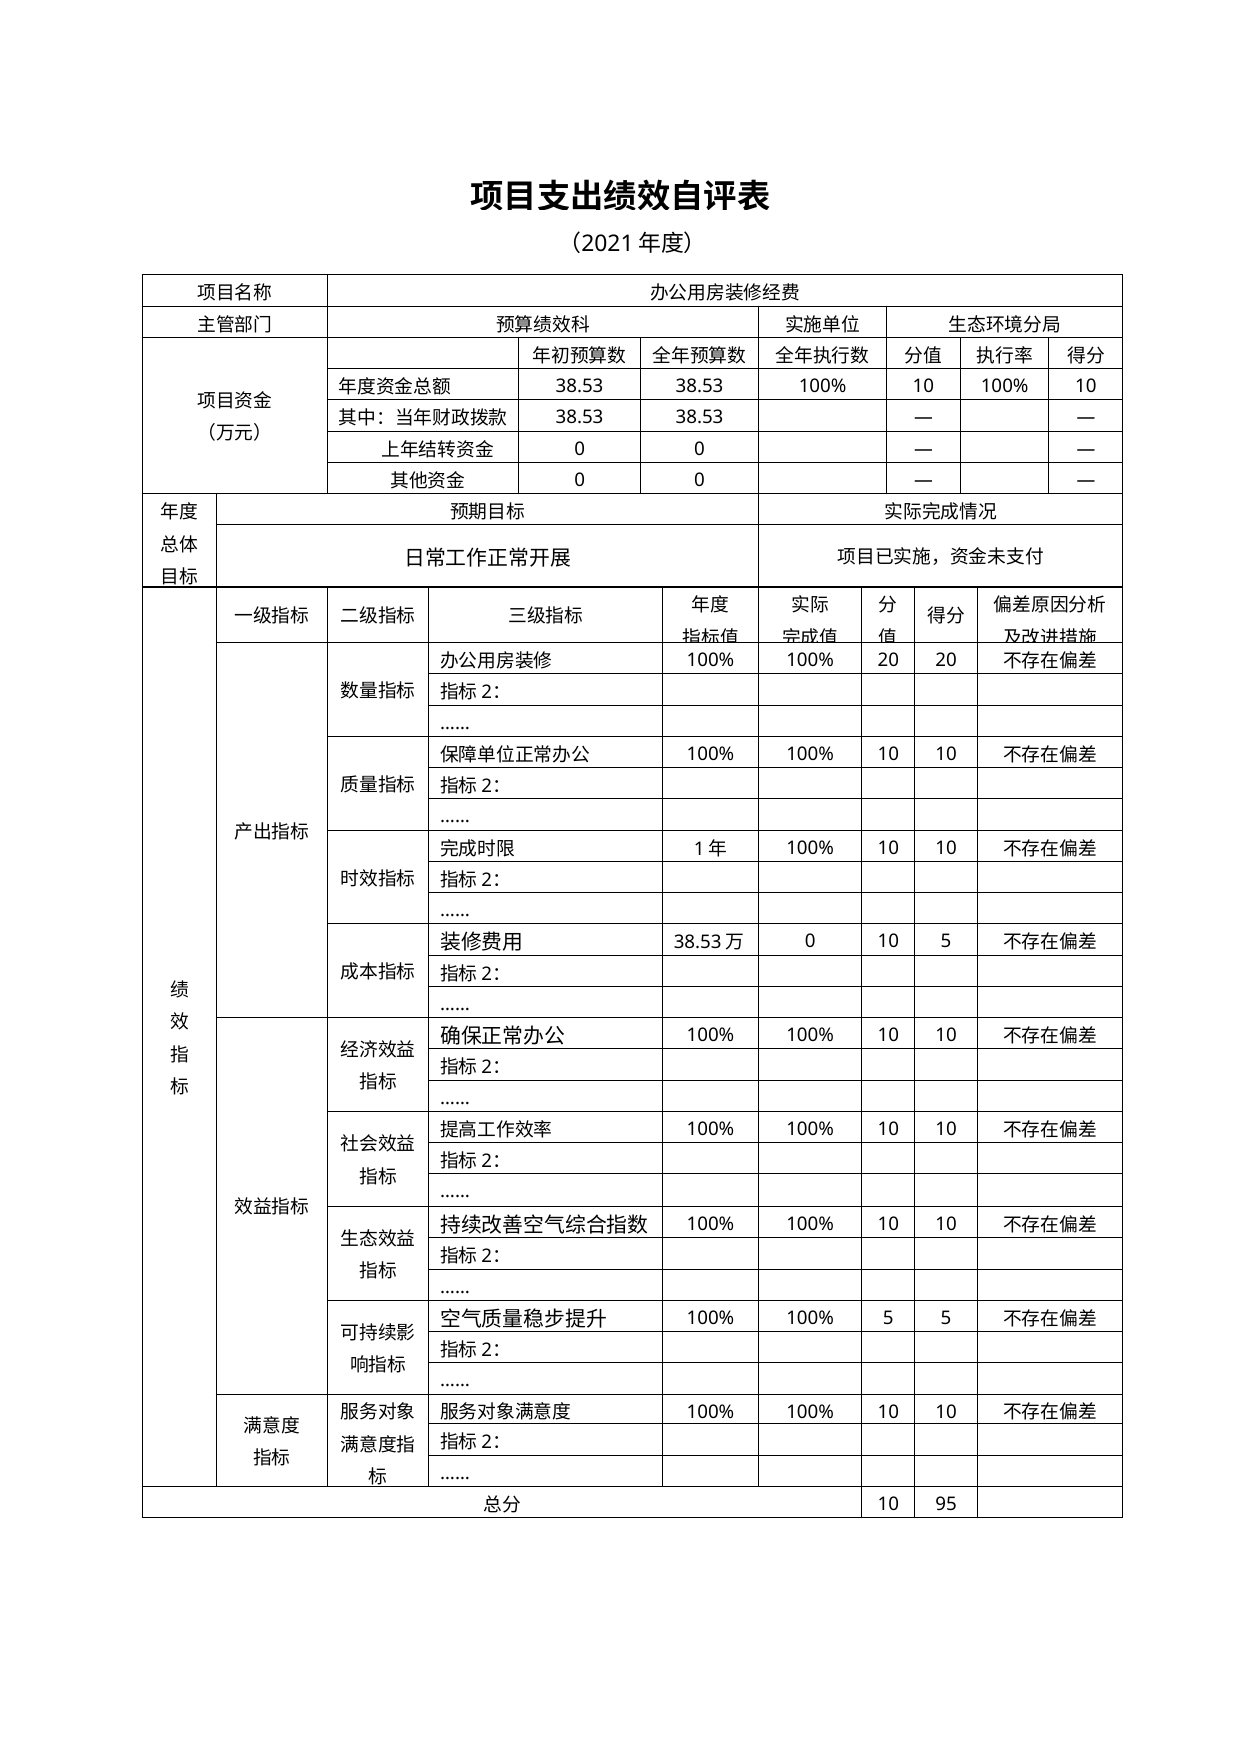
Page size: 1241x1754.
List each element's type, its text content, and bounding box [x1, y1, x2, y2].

table_cell 100% [961, 369, 1048, 399]
table_cell 指标2： [429, 1238, 662, 1268]
table_cell [978, 1332, 1122, 1362]
table_cell [862, 956, 914, 986]
table_cell [663, 1049, 758, 1079]
table_cell 10 [862, 831, 914, 861]
table_cell 生态环境分局 [887, 307, 1122, 337]
table_cell [978, 674, 1122, 704]
table_cell 服务对象满意度指标 [328, 1395, 428, 1486]
table_cell 95 [915, 1487, 977, 1517]
table_cell [862, 1363, 914, 1393]
table_cell [978, 799, 1122, 829]
table_cell 二级指标 [328, 588, 428, 642]
table_cell [978, 1363, 1122, 1393]
table_cell 指标2： [429, 1049, 662, 1079]
table_cell [759, 1424, 861, 1454]
table_cell 项目名称 [143, 275, 327, 306]
table_cell [915, 768, 977, 798]
table_cell 10 [862, 1018, 914, 1048]
table_cell 效益指标 [217, 1018, 327, 1393]
table_cell 办公用房装修经费 [328, 275, 1122, 306]
table_cell [759, 1238, 861, 1268]
table_cell 其中：当年财政拨款 [328, 400, 518, 431]
table_cell [915, 956, 977, 986]
table_cell 偏差原因分析及改进措施 [978, 588, 1122, 642]
table_cell [759, 956, 861, 986]
table_cell 指标2： [429, 1424, 662, 1454]
table_cell [862, 1238, 914, 1268]
table_cell 质量指标 [328, 737, 428, 829]
table_cell 不存在偏差 [978, 737, 1122, 767]
table_cell 0 [641, 463, 758, 493]
table_cell [862, 799, 914, 829]
table_cell [978, 768, 1122, 798]
table_cell 不存在偏差 [978, 1112, 1122, 1142]
table_cell [663, 768, 758, 798]
table_cell 年度资金总额 [328, 369, 518, 399]
table_cell [862, 706, 914, 736]
table_cell [915, 1363, 977, 1393]
table_cell 预期目标 [217, 494, 758, 524]
table_cell [759, 1081, 861, 1111]
table_cell 其他资金 [328, 463, 518, 493]
table_cell 100% [663, 737, 758, 767]
table_cell [978, 1424, 1122, 1454]
table_cell 年初预算数 [519, 338, 640, 368]
table_cell 0 [519, 432, 640, 462]
table_cell 实际完成情况 [759, 494, 1122, 524]
table_cell 实施单位 [759, 307, 886, 337]
table_cell [978, 1270, 1122, 1300]
table_cell 总分 [143, 1487, 861, 1517]
table_cell 指标2： [429, 862, 662, 892]
table_cell [759, 1270, 861, 1300]
table_cell 38.53 [519, 369, 640, 399]
table_cell 100% [759, 369, 886, 399]
table_cell 10 [862, 737, 914, 767]
table_cell 产出指标 [217, 643, 327, 1017]
table_cell [663, 1363, 758, 1393]
table_cell 保障单位正常办公 [429, 737, 662, 767]
table_cell [915, 1456, 977, 1486]
table_cell — [887, 400, 960, 431]
table_cell 一级指标 [217, 588, 327, 642]
table_cell [862, 893, 914, 923]
table_cell [759, 893, 861, 923]
table_cell [915, 1049, 977, 1079]
table_cell 100% [759, 737, 861, 767]
table_cell [978, 1456, 1122, 1486]
table_cell 100% [759, 1207, 861, 1237]
table_cell [978, 893, 1122, 923]
table_cell [862, 1049, 914, 1079]
table_cell 10 [915, 737, 977, 767]
table_cell — [887, 463, 960, 493]
table_cell [978, 1238, 1122, 1268]
table_cell [915, 862, 977, 892]
table_cell （2021年度） [142, 209, 1123, 274]
table_cell 100% [759, 1018, 861, 1048]
table_cell 上年结转资金 [328, 432, 518, 462]
table_cell 空气质量稳步提升 [429, 1301, 662, 1331]
table_cell [978, 1081, 1122, 1111]
table_cell — [1049, 400, 1122, 431]
table_cell 100% [663, 1395, 758, 1423]
table_cell …… [429, 893, 662, 923]
table_cell 100% [759, 643, 861, 673]
table_cell …… [429, 1081, 662, 1111]
table_cell 提高工作效率 [429, 1112, 662, 1142]
table_cell [978, 1487, 1122, 1517]
table_cell 指标2： [429, 674, 662, 704]
table_cell [862, 768, 914, 798]
table_cell [759, 1174, 861, 1206]
table_cell 数量指标 [328, 643, 428, 736]
table_cell 5 [915, 924, 977, 954]
table_cell [862, 862, 914, 892]
table_cell [663, 706, 758, 736]
table_cell 20 [862, 643, 914, 673]
table_cell …… [429, 1456, 662, 1486]
table_cell 10 [915, 1395, 977, 1423]
table_cell 100% [759, 831, 861, 861]
table_cell [862, 1332, 914, 1362]
table_cell …… [429, 1363, 662, 1393]
table_cell [862, 1174, 914, 1206]
table_cell — [1049, 432, 1122, 462]
table_cell [759, 432, 886, 462]
table_cell …… [429, 1174, 662, 1206]
table_cell [663, 862, 758, 892]
table_cell [915, 1424, 977, 1454]
table_cell 装修费用 [429, 924, 662, 954]
table_cell [862, 1424, 914, 1454]
table_cell [915, 1174, 977, 1206]
table_cell [862, 987, 914, 1017]
table_cell [759, 463, 886, 493]
table_cell 三级指标 [429, 588, 662, 642]
table_cell [978, 706, 1122, 736]
table_cell 0 [641, 432, 758, 462]
table_cell [759, 768, 861, 798]
table_cell 10 [862, 1395, 914, 1423]
table_cell [862, 1081, 914, 1111]
table_cell 10 [915, 1018, 977, 1048]
table_cell [915, 1332, 977, 1362]
table_cell [915, 706, 977, 736]
table_cell 不存在偏差 [978, 643, 1122, 673]
table_cell 服务对象满意度 [429, 1395, 662, 1423]
table_cell [759, 862, 861, 892]
table_cell 10 [915, 831, 977, 861]
table_cell [961, 432, 1048, 462]
table_cell [663, 1270, 758, 1300]
table_cell 指标2： [429, 1143, 662, 1173]
table_cell 项目资金 （万元） [143, 338, 327, 493]
table_cell [978, 1174, 1122, 1206]
table_cell [663, 1424, 758, 1454]
table_cell 不存在偏差 [978, 1018, 1122, 1048]
table_cell 指标2： [429, 1332, 662, 1362]
table_cell 年度总体目标 [143, 494, 216, 586]
table_cell …… [429, 1270, 662, 1300]
table_cell 生态效益 指标 [328, 1207, 428, 1300]
table_cell 100 [862, 1487, 914, 1517]
table_cell 持续改善空气综合指数 [429, 1207, 662, 1237]
table_cell 确保正常办公 [429, 1018, 662, 1048]
table_cell [759, 1143, 861, 1173]
table_cell [663, 987, 758, 1017]
table_cell [663, 956, 758, 986]
table_cell [915, 799, 977, 829]
table_cell 指标2： [429, 768, 662, 798]
table_cell …… [429, 706, 662, 736]
table_cell [328, 338, 518, 368]
table_cell [759, 400, 886, 431]
table_cell 100% [663, 1112, 758, 1142]
table_cell 38.53 [641, 369, 758, 399]
table_cell 10 [915, 1207, 977, 1237]
table_cell 10 [862, 1207, 914, 1237]
table_cell [862, 674, 914, 704]
table_cell — [887, 432, 960, 462]
table_cell 成本指标 [328, 924, 428, 1017]
table_cell 100% [663, 643, 758, 673]
table_cell 1年 [663, 831, 758, 861]
table_cell [663, 1238, 758, 1268]
table_cell 绩 效 指 标 [143, 588, 216, 1486]
table_cell 不存在偏差 [978, 1395, 1122, 1423]
table_cell [663, 1174, 758, 1206]
table_cell [663, 1143, 758, 1173]
table_cell 20 [915, 643, 977, 673]
table_cell [978, 1143, 1122, 1173]
table_cell [663, 674, 758, 704]
table_cell [915, 1238, 977, 1268]
table_cell [759, 1363, 861, 1393]
table_cell 0 [519, 463, 640, 493]
table_cell [915, 1081, 977, 1111]
table_cell 社会效益 指标 [328, 1112, 428, 1206]
table_cell 完成时限 [429, 831, 662, 861]
table_cell 不存在偏差 [978, 924, 1122, 954]
table_cell 年度 指标值 [663, 588, 758, 642]
table_cell 10 [862, 1112, 914, 1142]
table_cell [978, 1049, 1122, 1079]
table_cell [759, 706, 861, 736]
table_cell 经济效益 指标 [328, 1018, 428, 1111]
table_cell 不存在偏差 [978, 1301, 1122, 1331]
table_cell 10 [1049, 369, 1122, 399]
table_cell [862, 1270, 914, 1300]
table_cell 可持续影响指标 [328, 1301, 428, 1393]
table_cell [862, 1456, 914, 1486]
table_cell 5 [862, 1301, 914, 1331]
table_cell 全年执行数 [759, 338, 886, 368]
table_cell [759, 987, 861, 1017]
table_cell [978, 987, 1122, 1017]
table_cell 100% [759, 1112, 861, 1142]
table_cell — [1049, 463, 1122, 493]
table_cell [915, 1143, 977, 1173]
table_cell 100% [759, 1301, 861, 1331]
table_cell 实际 完成值 [759, 588, 861, 642]
table_cell 38.53 [641, 400, 758, 431]
table_cell 不存在偏差 [978, 831, 1122, 861]
table_cell …… [429, 987, 662, 1017]
table_cell [759, 1456, 861, 1486]
table_cell 38.53 [519, 400, 640, 431]
table_cell 时效指标 [328, 831, 428, 923]
table_cell [915, 893, 977, 923]
table_cell 项目已实施，资金未支付 [759, 525, 1122, 586]
table_cell 分值 [887, 338, 960, 368]
table_cell 10 [862, 924, 914, 954]
table_cell 38.53万 [663, 924, 758, 954]
table_cell [663, 1332, 758, 1362]
table_cell [961, 400, 1048, 431]
table_cell [759, 1332, 861, 1362]
table_cell 指标2： [429, 956, 662, 986]
table_cell 得分 [1049, 338, 1122, 368]
table_cell [663, 1081, 758, 1111]
table_cell [759, 1049, 861, 1079]
table_cell 办公用房装修 [429, 643, 662, 673]
table_cell 主管部门 [143, 307, 327, 337]
table_cell [663, 893, 758, 923]
table_cell [915, 674, 977, 704]
table_cell 执行率 [961, 338, 1048, 368]
table_cell 100% [663, 1301, 758, 1331]
table_cell [759, 674, 861, 704]
table_cell 100% [663, 1207, 758, 1237]
table_cell [862, 1143, 914, 1173]
table_cell [978, 862, 1122, 892]
table_cell [978, 956, 1122, 986]
table_cell 全年预算数 [641, 338, 758, 368]
table_cell [663, 799, 758, 829]
table_cell 预算绩效科 [328, 307, 758, 337]
table_cell 满意度 指标 [217, 1395, 327, 1486]
table_cell 100% [663, 1018, 758, 1048]
table_cell 日常工作正常开展 [217, 525, 758, 586]
table_cell 0 [759, 924, 861, 954]
table_cell 得分 [915, 588, 977, 642]
table_header 项目支出绩效自评表 [118, 162, 1123, 209]
table_cell [961, 463, 1048, 493]
table_cell 不存在偏差 [978, 1207, 1122, 1237]
table_cell [915, 1270, 977, 1300]
table_cell 5 [915, 1301, 977, 1331]
table_cell 10 [915, 1112, 977, 1142]
table_cell …… [429, 799, 662, 829]
table_cell [663, 1456, 758, 1486]
table_cell 分值 [862, 588, 914, 642]
table_cell [915, 987, 977, 1017]
table_cell [759, 799, 861, 829]
table_cell 100% [759, 1395, 861, 1423]
table_cell 10 [887, 369, 960, 399]
